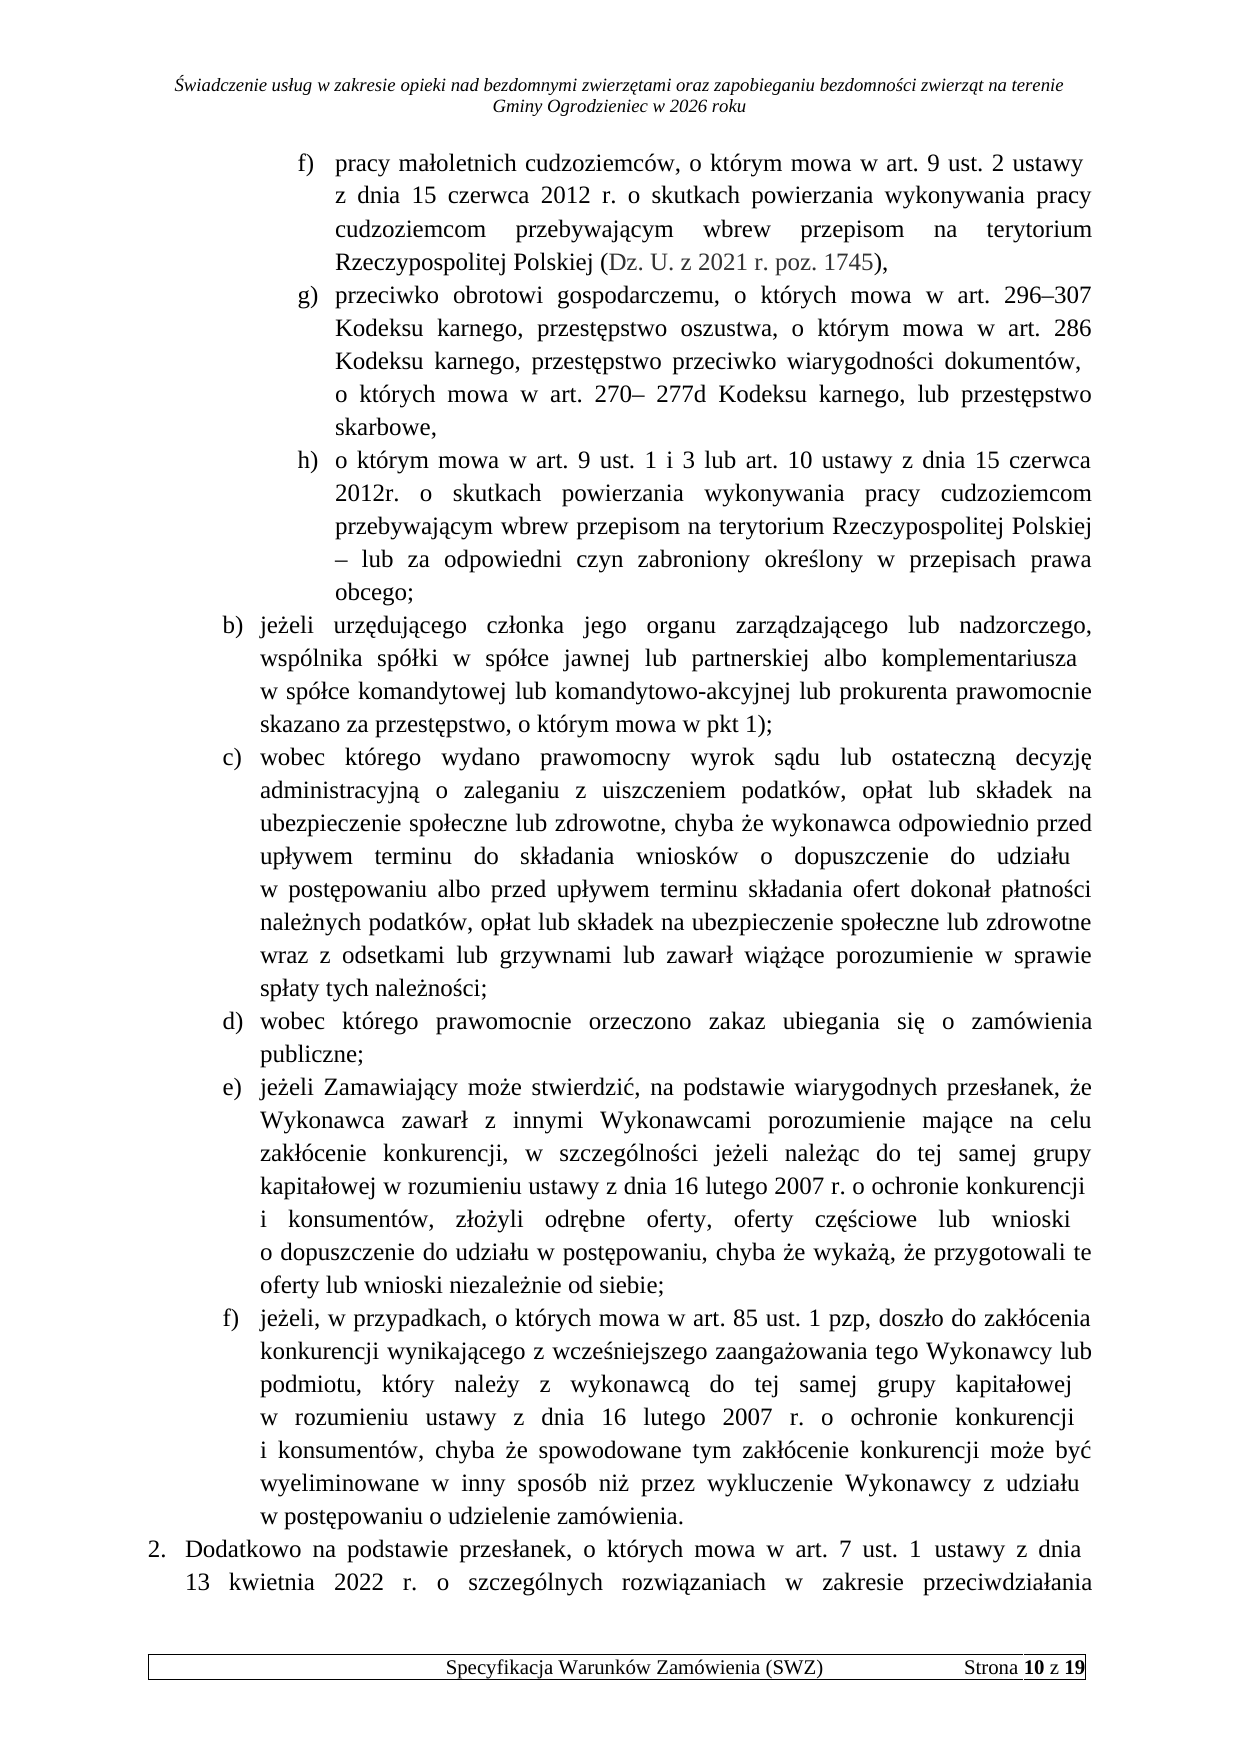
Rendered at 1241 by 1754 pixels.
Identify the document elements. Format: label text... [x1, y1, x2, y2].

list pracy małoletnich cudzoziemców, o którym mowa w art. 9 ust. 2 ustawy z dnia 15 czerwca 2012 r. o skutkach powierzania wykonywania pracy cudzoziemcom przebywającym wbrew przepisom na terytorium Rzeczypospolitej Polskiej (Dz. U. z 2021 r. poz. 1745), [297, 148, 1093, 275]
list jeżeli Zamawiający może stwierdzić, na podstawie wiarygodnych przesłanek, że Wykonawca zawarł z innymi Wykonawcami porozumienie mające na celu zakłócenie konkurencji, w szczególności jeżeli należąc do tej samej grupy kapitałowej w rozumieniu ustawy z dnia 16 lutego 2007 r. o ochronie konkurencji i konsumentów, złożyli odrębne oferty, oferty częściowe lub wnioski o dopuszczenie do udziału w postępowaniu, chyba że wykażą, że przygotowali te oferty lub wnioski niezależnie od siebie; [222, 1072, 1093, 1299]
list wobec którego wydano prawomocny wyrok sądu lub ostateczną decyzję administracyjną o zaleganiu z uiszczeniem podatków, opłat lub składek na ubezpieczenie społeczne lub zdrowotne, chyba że wykonawca odpowiednio przed upływem terminu do składania wniosków o dopuszczenie do udziału w postępowaniu albo przed upływem terminu składania ofert dokonał płatności należnych podatków, opłat lub składek na ubezpieczenie społeczne lub zdrowotne wraz z odsetkami lub grzywnami lub zawarł wiążące porozumienie w sprawie spłaty tych należności; [222, 742, 1093, 1002]
list o którym mowa w art. 9 ust. 1 i 3 lub art. 10 ustawy z dnia 15 czerwca 2012r. o skutkach powierzania wykonywania pracy cudzoziemcom przebywającym wbrew przepisom na terytorium Rzeczypospolitej Polskiej – lub za odpowiedni czyn zabroniony określony w przepisach prawa obcego; [297, 445, 1093, 606]
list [148, 1534, 1093, 1596]
list jeżeli urzędującego członka jego organu zarządzającego lub nadzorczego, wspólnika spółki w spółce jawnej lub partnerskiej albo komplementariusza w spółce komandytowej lub komandytowo-akcyjnej lub prokurenta prawomocnie skazano za przestępstwo, o którym mowa w pkt 1); [222, 610, 1093, 738]
list wobec którego prawomocnie orzeczono zakaz ubiegania się o zamówienia publiczne; [222, 1006, 1093, 1068]
list jeżeli, w przypadkach, o których mowa w art. 85 ust. 1 pzp, doszło do zakłócenia konkurencji wynikającego z wcześniejszego zaangażowania tego Wykonawcy lub podmiotu, który należy z wykonawcą do tej samej grupy kapitałowej w rozumieniu ustawy z dnia 16 lutego 2007 r. o ochronie konkurencji i konsumentów, chyba że spowodowane tym zakłócenie konkurencji może być wyeliminowane w inny sposób niż przez wykluczenie Wykonawcy z udziału w postępowaniu o udzielenie zamówienia. [222, 1303, 1093, 1530]
list przeciwko obrotowi gospodarczemu, o których mowa w art. 296–307 Kodeksu karnego, przestępstwo oszustwa, o którym mowa w art. 286 Kodeksu karnego, przestępstwo przeciwko wiarygodności dokumentów, o których mowa w art. 270– 277d Kodeksu karnego, lub przestępstwo skarbowe, [297, 280, 1093, 441]
